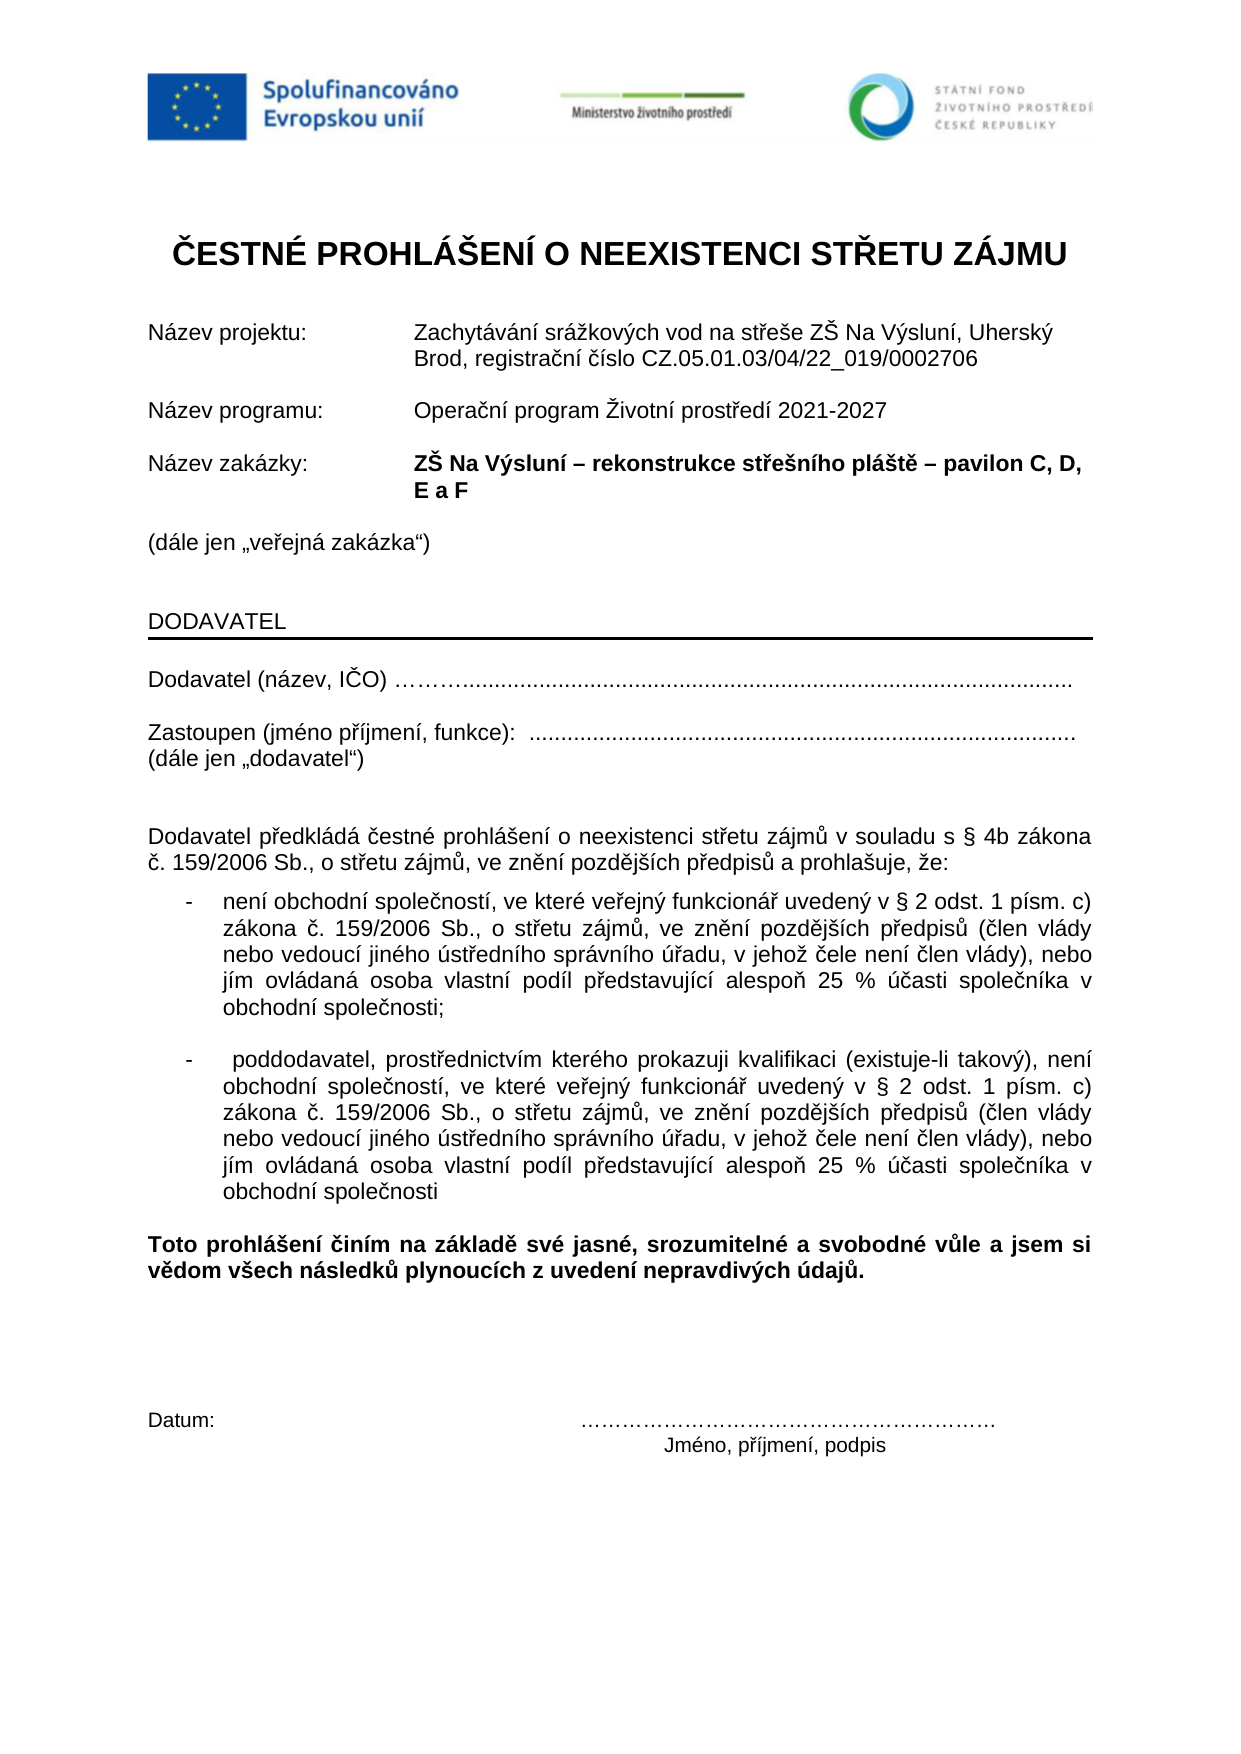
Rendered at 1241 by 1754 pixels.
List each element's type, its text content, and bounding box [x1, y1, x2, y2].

text Dodavatel (název, IČO) ………................................................................................................ [148, 666, 1093, 693]
text Název programu: Operační program Životní prostředí 2021-2027 [148, 397, 1093, 424]
text Název projektu: Zachytávání srážkových vod na střeše ZŠ Na Výsluní, Uherský Brod, registrační číslo CZ.05.01.03/04/22_019/0002706 [148, 318, 1093, 371]
picture [147, 73, 1093, 142]
list poddodavatel, prostřednictvím kterého prokazuji kvalifikaci (existuje-li takový), není obchodní společností, ve které veřejný funkcionář uvedený v § 2 odst. 1 písm. c) zákona č. 159/2006 Sb., o střetu zájmů, ve znění pozdějších předpisů (člen vlády nebo vedoucí jiného ústředního správního úřadu, v jehož čele není člen vlády), nebo jím ovládaná osoba vlastní podíl představující alespoň 25 % účasti společníka v obchodní společnosti [185, 1046, 1093, 1204]
text (dále jen „dodavatel“) [148, 745, 1093, 772]
subtitle Datum: …………………………………………………… [148, 1408, 1093, 1433]
text Toto prohlášení činím na základě své jasné, srozumitelné a svobodné vůle a jsem si vědom všech následků plynoucích z uvedení nepravdivých údajů. [148, 1231, 1093, 1283]
text (dále jen „veřejná zakázka“) [148, 529, 1093, 556]
text Název zakázky: ZŠ Na Výsluní – rekonstrukce střešního pláště – pavilon C, D, E a F [148, 450, 1093, 503]
list není obchodní společností, ve které veřejný funkcionář uvedený v § 2 odst. 1 písm. c) zákona č. 159/2006 Sb., o střetu zájmů, ve znění pozdějších předpisů (člen vlády nebo vedoucí jiného ústředního správního úřadu, v jehož čele není člen vlády), nebo jím ovládaná osoba vlastní podíl představující alespoň 25 % účasti společníka v obchodní společnosti; [185, 888, 1093, 1020]
text Dodavatel předkládá čestné prohlášení o neexistenci střetu zájmů v souladu s § 4b zákona č. 159/2006 Sb., o střetu zájmů, ve znění pozdějších předpisů a prohlašuje, že: [148, 823, 1093, 876]
subtitle ČESTNÉ PROHLÁŠENÍ O NEEXISTENCI STŘETU ZÁJMU [148, 246, 1093, 271]
text DODAVATEL [148, 608, 1093, 637]
text Jméno, příjmení, podpis [590, 1433, 1196, 1457]
text Zastoupen (jméno příjmení, funkce): ...................................................................................... [148, 719, 1093, 745]
